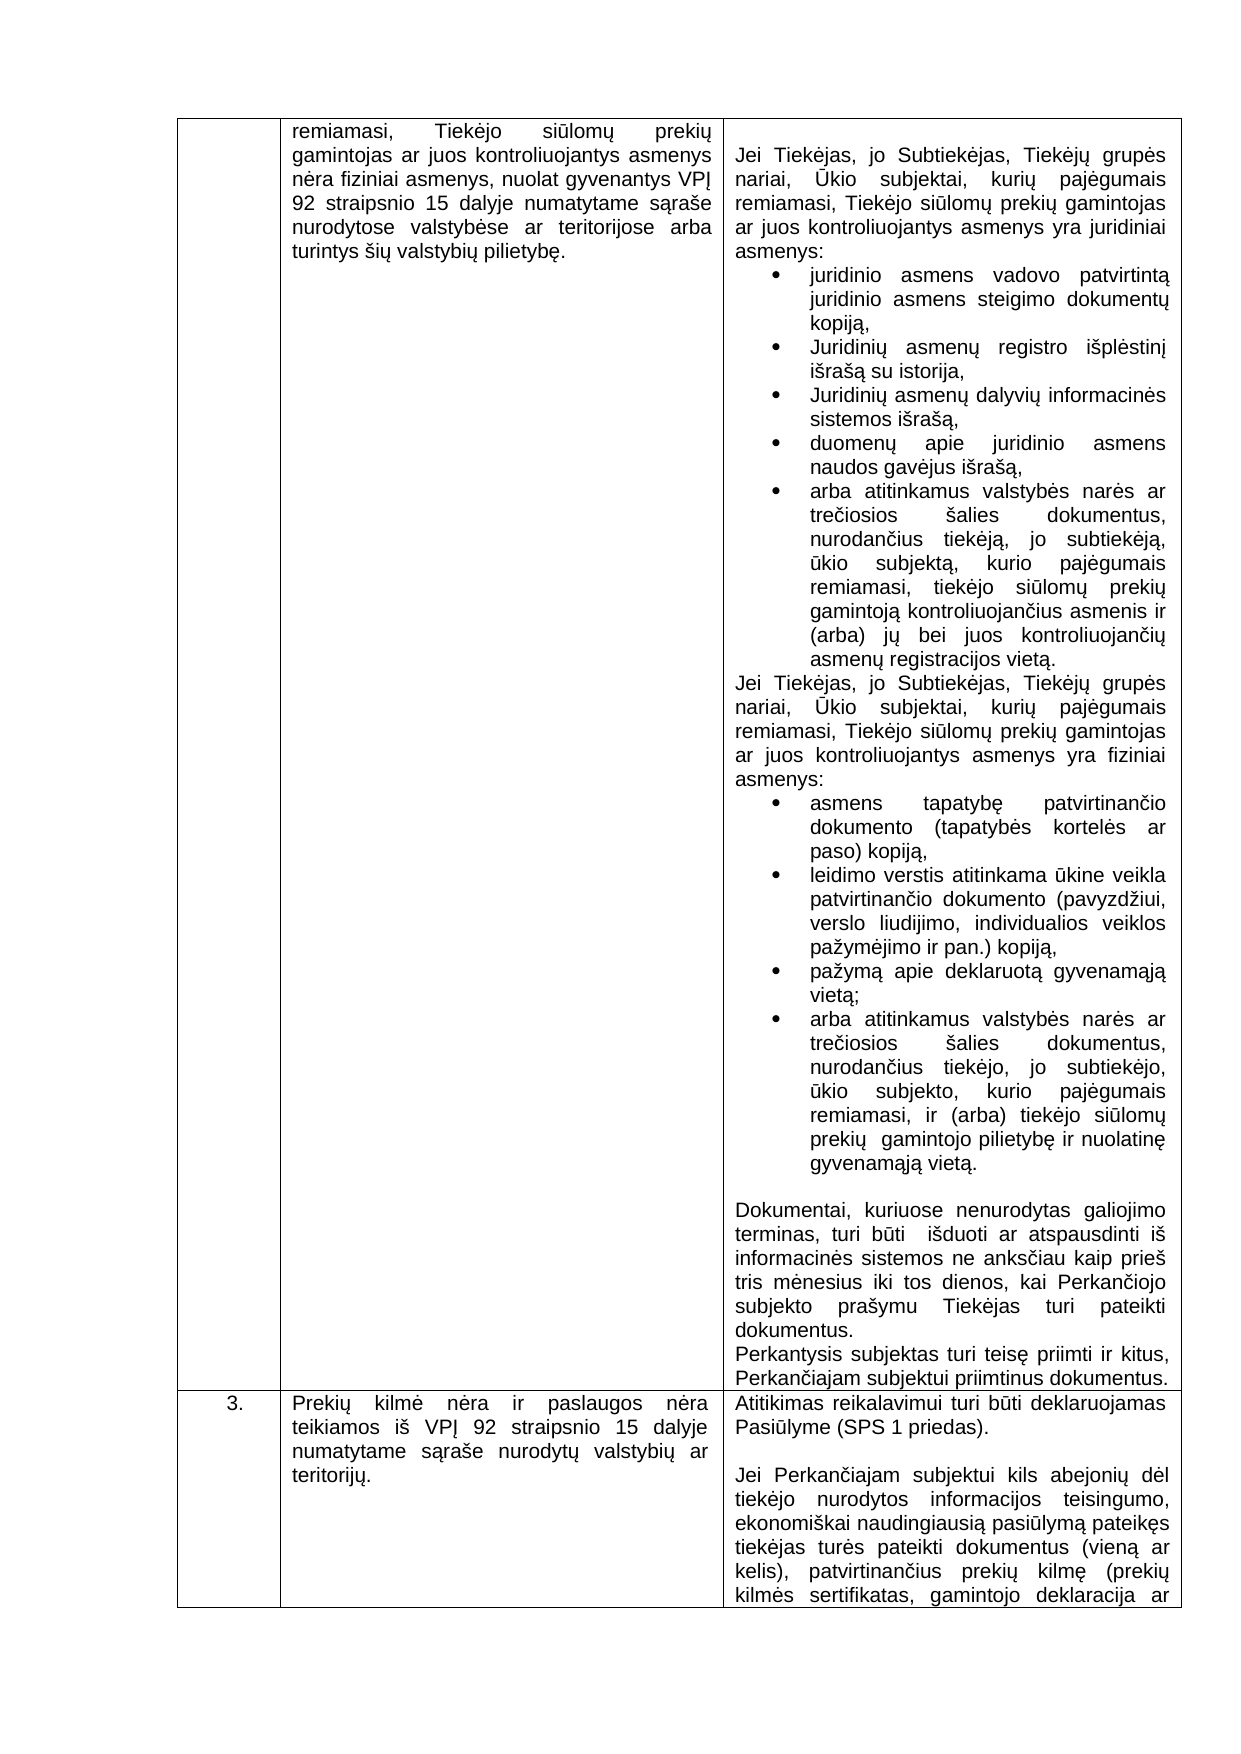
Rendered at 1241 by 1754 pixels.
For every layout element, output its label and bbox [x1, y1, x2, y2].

table_cell [724, 1391, 1181, 1607]
table_cell [178, 119, 280, 1390]
table_cell [178, 1391, 280, 1607]
table_cell [281, 119, 723, 1390]
table_cell [281, 1391, 723, 1607]
